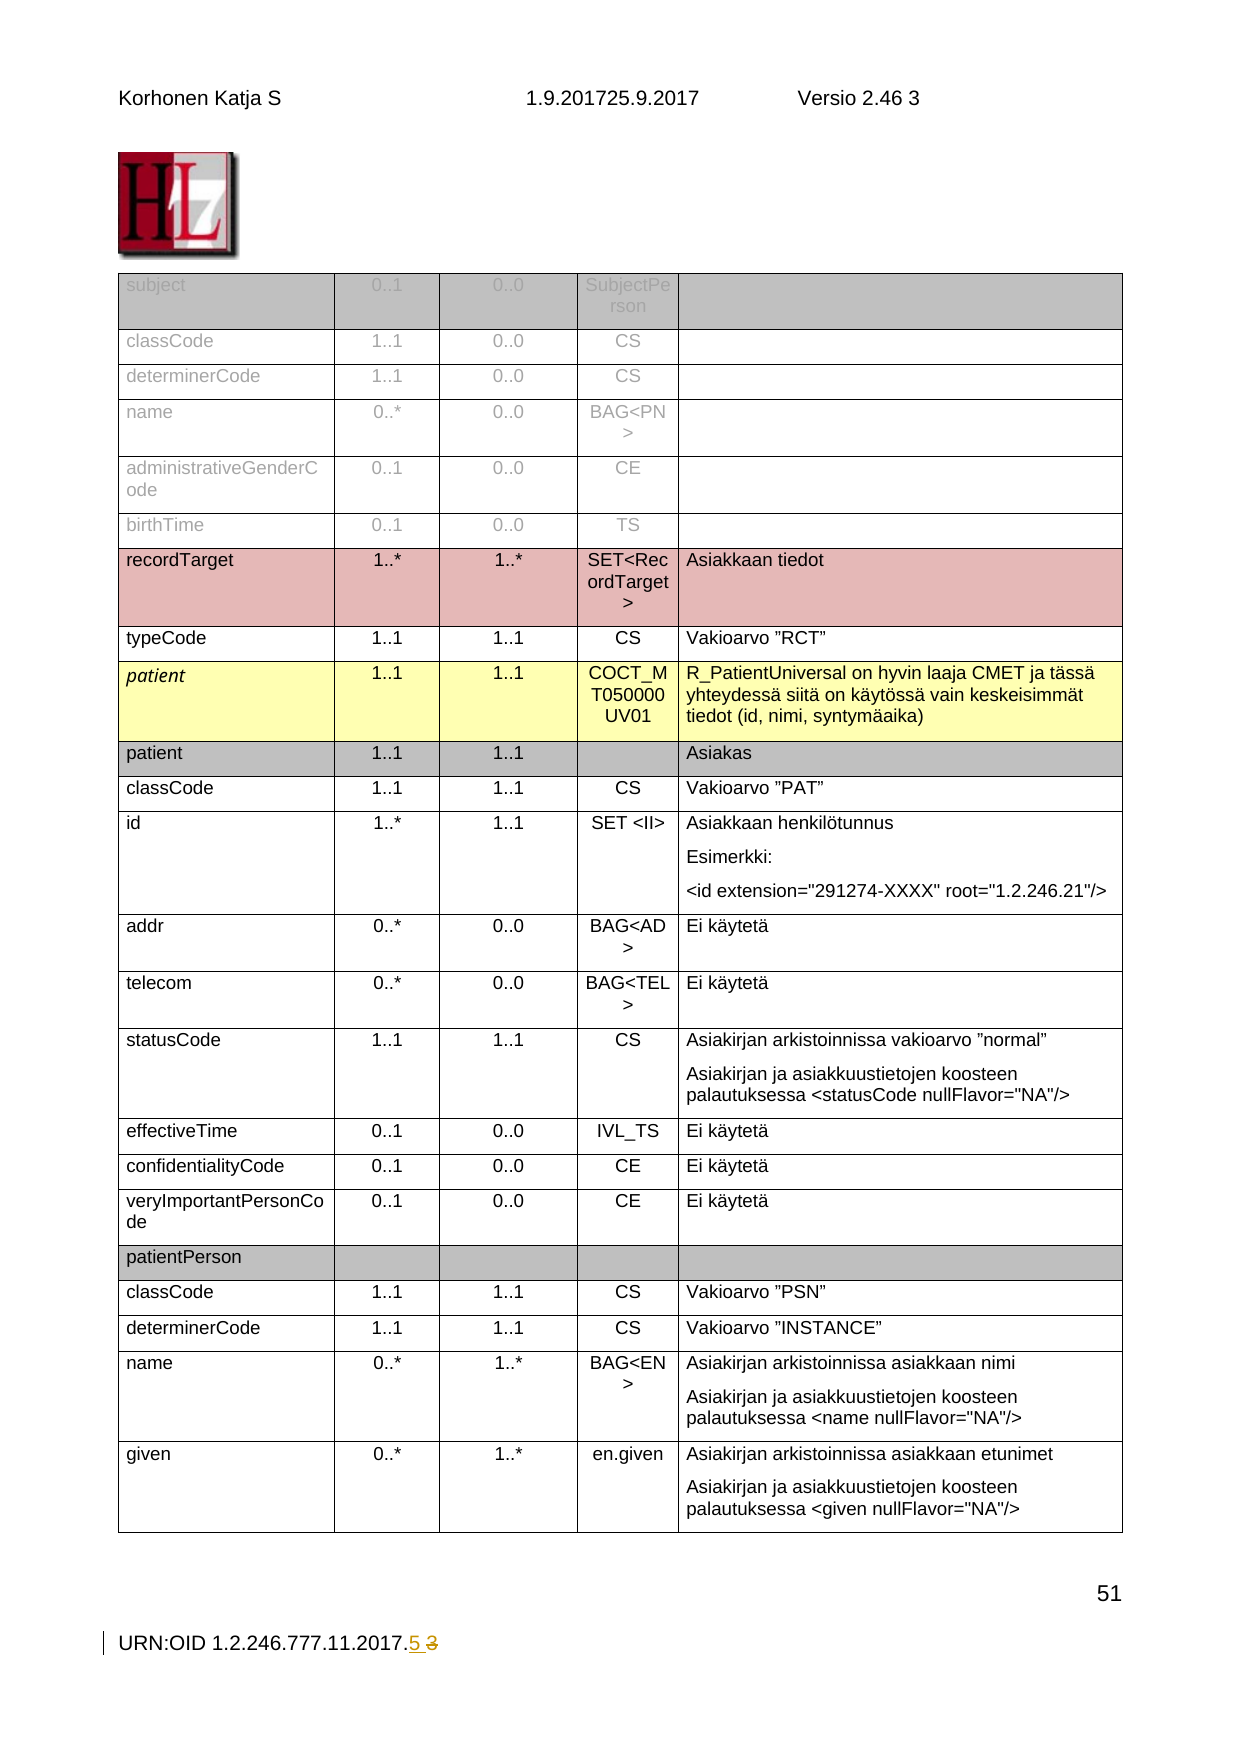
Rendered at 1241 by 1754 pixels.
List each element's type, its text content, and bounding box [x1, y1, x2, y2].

table_cell CE [578, 1190, 678, 1245]
table_cell patientPerson [119, 1246, 334, 1280]
table_cell CS [578, 365, 678, 399]
table_cell Asiakirjan arkistoinnissa vakioarvo ”normal” Asiakirjan ja asiakkuustietojen koosteen palautuksessa <statusCode nullFlavor="NA"/> [679, 1029, 1122, 1118]
table_cell Asiakkaan henkilötunnus Esimerkki: <id extension="291274-XXXX" root="1.2.246.21"/> [679, 812, 1122, 914]
table_cell Asiakirjan arkistoinnissa asiakkaan etunimet Asiakirjan ja asiakkuustietojen koosteen palautuksessa <given nullFlavor="NA"/> [679, 1442, 1122, 1532]
table_cell Vakioarvo ”PSN” [679, 1281, 1122, 1315]
table_cell determinerCode [119, 1316, 334, 1351]
table_cell 1..1 [440, 812, 577, 914]
table_cell 1..1 [335, 742, 439, 776]
table_cell Ei käytetä [679, 1119, 1122, 1153]
table_cell Ei käytetä [679, 1155, 1122, 1188]
table_cell 0..0 [440, 915, 577, 971]
table_cell 0..* [335, 972, 439, 1028]
table_cell 0..0 [440, 400, 577, 456]
table_cell 0..0 [440, 330, 577, 364]
table_cell determinerCode [119, 365, 334, 399]
table_cell 1..* [335, 549, 439, 626]
table_cell 0..0 [440, 274, 577, 329]
table_cell birthTime [119, 514, 334, 548]
table_cell 1..1 [335, 330, 439, 364]
table_cell [679, 457, 1122, 513]
table_cell [679, 514, 1122, 548]
table_cell 0..1 [335, 1155, 439, 1188]
table_cell 0..1 [335, 1119, 439, 1153]
table_cell name [119, 400, 334, 456]
table_cell veryImportantPersonCode [119, 1190, 334, 1245]
table_cell given [119, 1442, 334, 1532]
table_cell SET <II> [578, 812, 678, 914]
table_cell BAG<TEL> [578, 972, 678, 1028]
table_cell 1..1 [335, 1316, 439, 1351]
table_cell CS [578, 777, 678, 811]
table_cell Vakioarvo ”PAT” [679, 777, 1122, 811]
table_cell 1..1 [335, 1281, 439, 1315]
table_cell recordTarget [119, 549, 334, 626]
table_cell IVL_TS [578, 1119, 678, 1153]
table_cell 1..1 [440, 662, 577, 741]
table_cell 1..* [440, 549, 577, 626]
table_cell 0..* [335, 400, 439, 456]
table_cell classCode [119, 1281, 334, 1315]
table_cell CS [578, 1281, 678, 1315]
table_cell 1..1 [335, 662, 439, 741]
table_cell effectiveTime [119, 1119, 334, 1153]
table_cell 1..1 [335, 777, 439, 811]
table_cell CS [578, 1029, 678, 1118]
table_cell 0..0 [440, 1190, 577, 1245]
table_cell Asiakkaan tiedot [679, 549, 1122, 626]
table_cell COCT_MT050000UV01 [578, 662, 678, 741]
table_cell CE [578, 1155, 678, 1188]
table_cell BAG<PN> [578, 400, 678, 456]
table_cell telecom [119, 972, 334, 1028]
table_cell id [119, 812, 334, 914]
table_cell SubjectPerson [578, 274, 678, 329]
table_cell 0..* [335, 1352, 439, 1441]
table_cell [578, 1246, 678, 1280]
table_cell addr [119, 915, 334, 971]
table_cell 1..1 [440, 627, 577, 661]
picture [118, 152, 241, 260]
table_cell R_PatientUniversal on hyvin laaja CMET ja tässä yhteydessä siitä on käytössä vain keskeisimmät tiedot (id, nimi, syntymäaika) [679, 662, 1122, 741]
table_cell [679, 1246, 1122, 1280]
table_cell [679, 330, 1122, 364]
table_cell 1..1 [335, 1029, 439, 1118]
table_cell [679, 400, 1122, 456]
table_cell 1..1 [335, 365, 439, 399]
table_cell 1..1 [440, 1281, 577, 1315]
table_cell [679, 274, 1122, 329]
table_cell 1..1 [440, 1029, 577, 1118]
table_cell 0..0 [440, 514, 577, 548]
table_cell confidentialityCode [119, 1155, 334, 1188]
table_cell 0..0 [440, 457, 577, 513]
table_cell 1..1 [440, 777, 577, 811]
table_cell TS [578, 514, 678, 548]
table_cell 0..0 [440, 365, 577, 399]
table_cell CS [578, 627, 678, 661]
table_cell [335, 1246, 439, 1280]
table_cell Vakioarvo ”INSTANCE” [679, 1316, 1122, 1351]
table_cell Asiakirjan arkistoinnissa asiakkaan nimi Asiakirjan ja asiakkuustietojen koosteen palautuksessa <name nullFlavor="NA"/> [679, 1352, 1122, 1441]
table_cell [578, 742, 678, 776]
table_cell 0..0 [440, 1119, 577, 1153]
table_cell typeCode [119, 627, 334, 661]
table_cell classCode [119, 777, 334, 811]
table_cell [440, 1246, 577, 1280]
table_cell 1..* [440, 1352, 577, 1441]
table_cell statusCode [119, 1029, 334, 1118]
table_cell Ei käytetä [679, 972, 1122, 1028]
table_cell Vakioarvo ”RCT” [679, 627, 1122, 661]
table_cell CS [578, 330, 678, 364]
table_cell BAG<AD> [578, 915, 678, 971]
table_cell 1..* [440, 1442, 577, 1532]
table_cell CS [578, 1316, 678, 1351]
table_cell Ei käytetä [679, 915, 1122, 971]
table_cell patient [119, 742, 334, 776]
table_cell 1..1 [335, 627, 439, 661]
table_cell 1..* [335, 812, 439, 914]
table_cell classCode [119, 330, 334, 364]
table_cell en.given [578, 1442, 678, 1532]
table_cell patient [119, 662, 334, 741]
table_cell 0..1 [335, 1190, 439, 1245]
table_cell CE [578, 457, 678, 513]
table_cell 0..1 [335, 274, 439, 329]
table_cell name [119, 1352, 334, 1441]
table_cell 0..* [335, 915, 439, 971]
table_cell Ei käytetä [679, 1190, 1122, 1245]
table_cell 0..0 [440, 972, 577, 1028]
table_cell 0..1 [335, 457, 439, 513]
table_cell SET<RecordTarget> [578, 549, 678, 626]
table_cell 0..0 [440, 1155, 577, 1188]
table_cell [679, 365, 1122, 399]
table_cell administrativeGenderCode [119, 457, 334, 513]
table_cell 1..1 [440, 1316, 577, 1351]
table_cell 1..1 [440, 742, 577, 776]
table_cell Asiakas [679, 742, 1122, 776]
table_cell 0..* [335, 1442, 439, 1532]
table_cell 0..1 [335, 514, 439, 548]
table_cell BAG<EN> [578, 1352, 678, 1441]
table_cell subject [119, 274, 334, 329]
